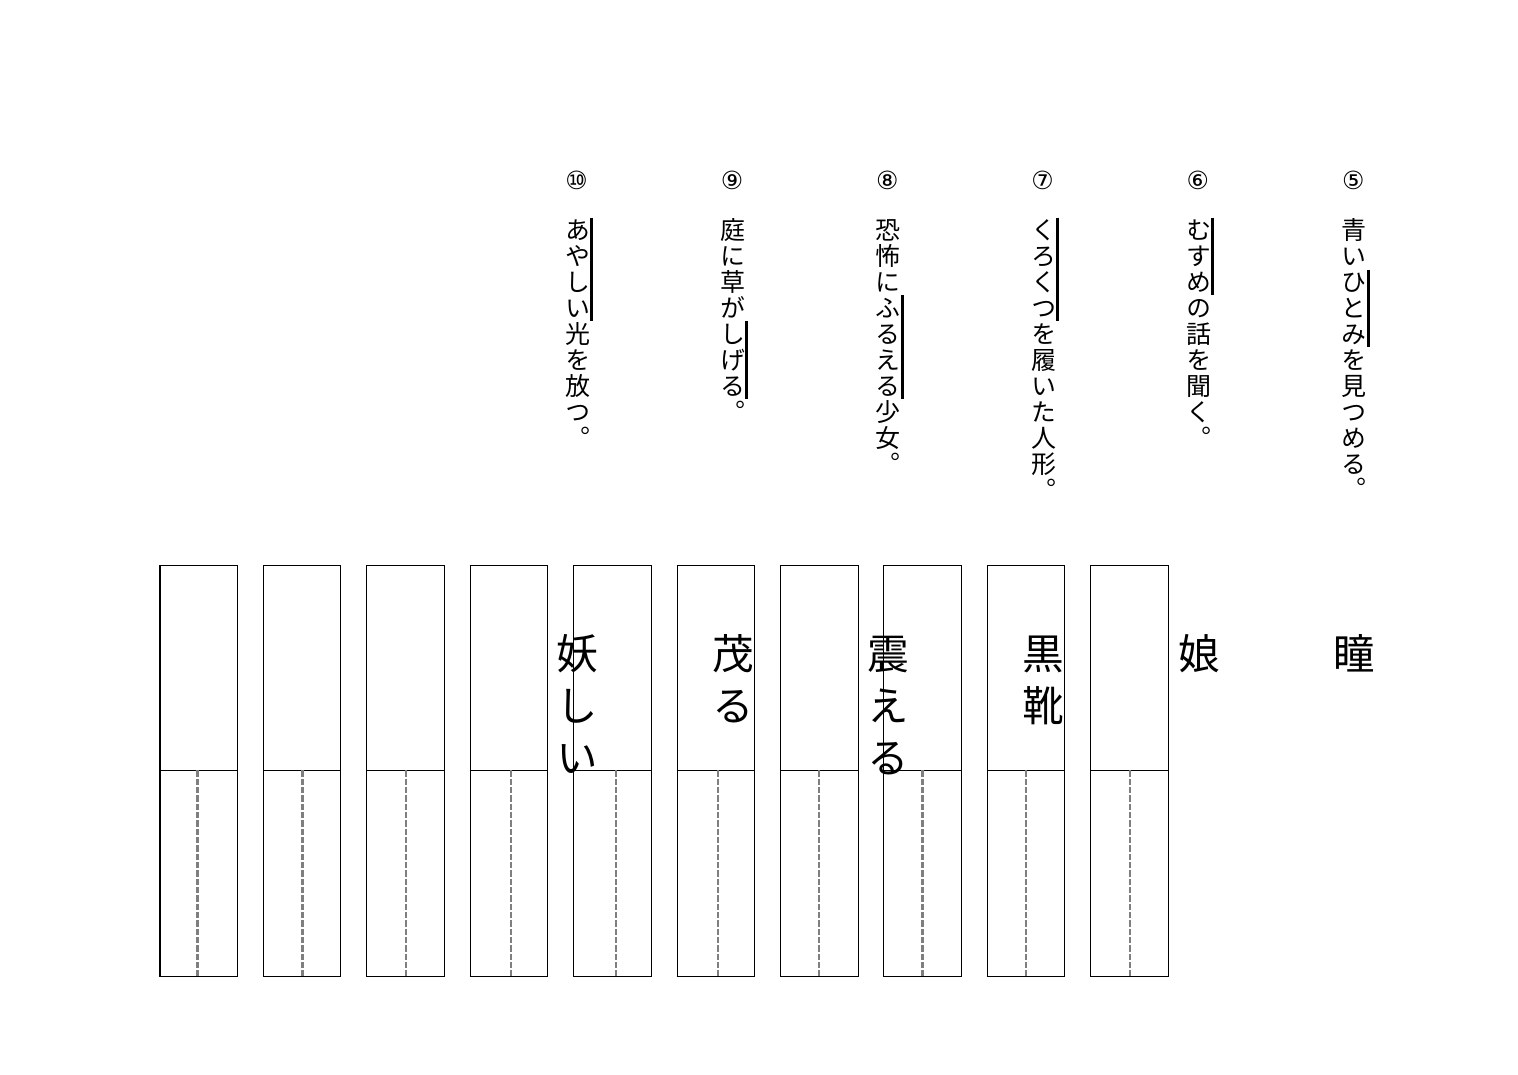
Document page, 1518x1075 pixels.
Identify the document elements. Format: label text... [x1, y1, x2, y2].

text ⑧恐怖にふるえる少女。 震える [836, 166, 940, 969]
text ⑩あやしい光を放つ。 妖しい [526, 166, 629, 969]
text ⑨庭に草がしげる。 茂る [681, 166, 785, 969]
text ⑥むすめの話を聞く。 娘 [1147, 166, 1251, 969]
text ⑦くろくつを履いた人形。 黒靴 [992, 166, 1095, 969]
text ⑤青いひとみを見つめる。 瞳 [1302, 166, 1406, 969]
